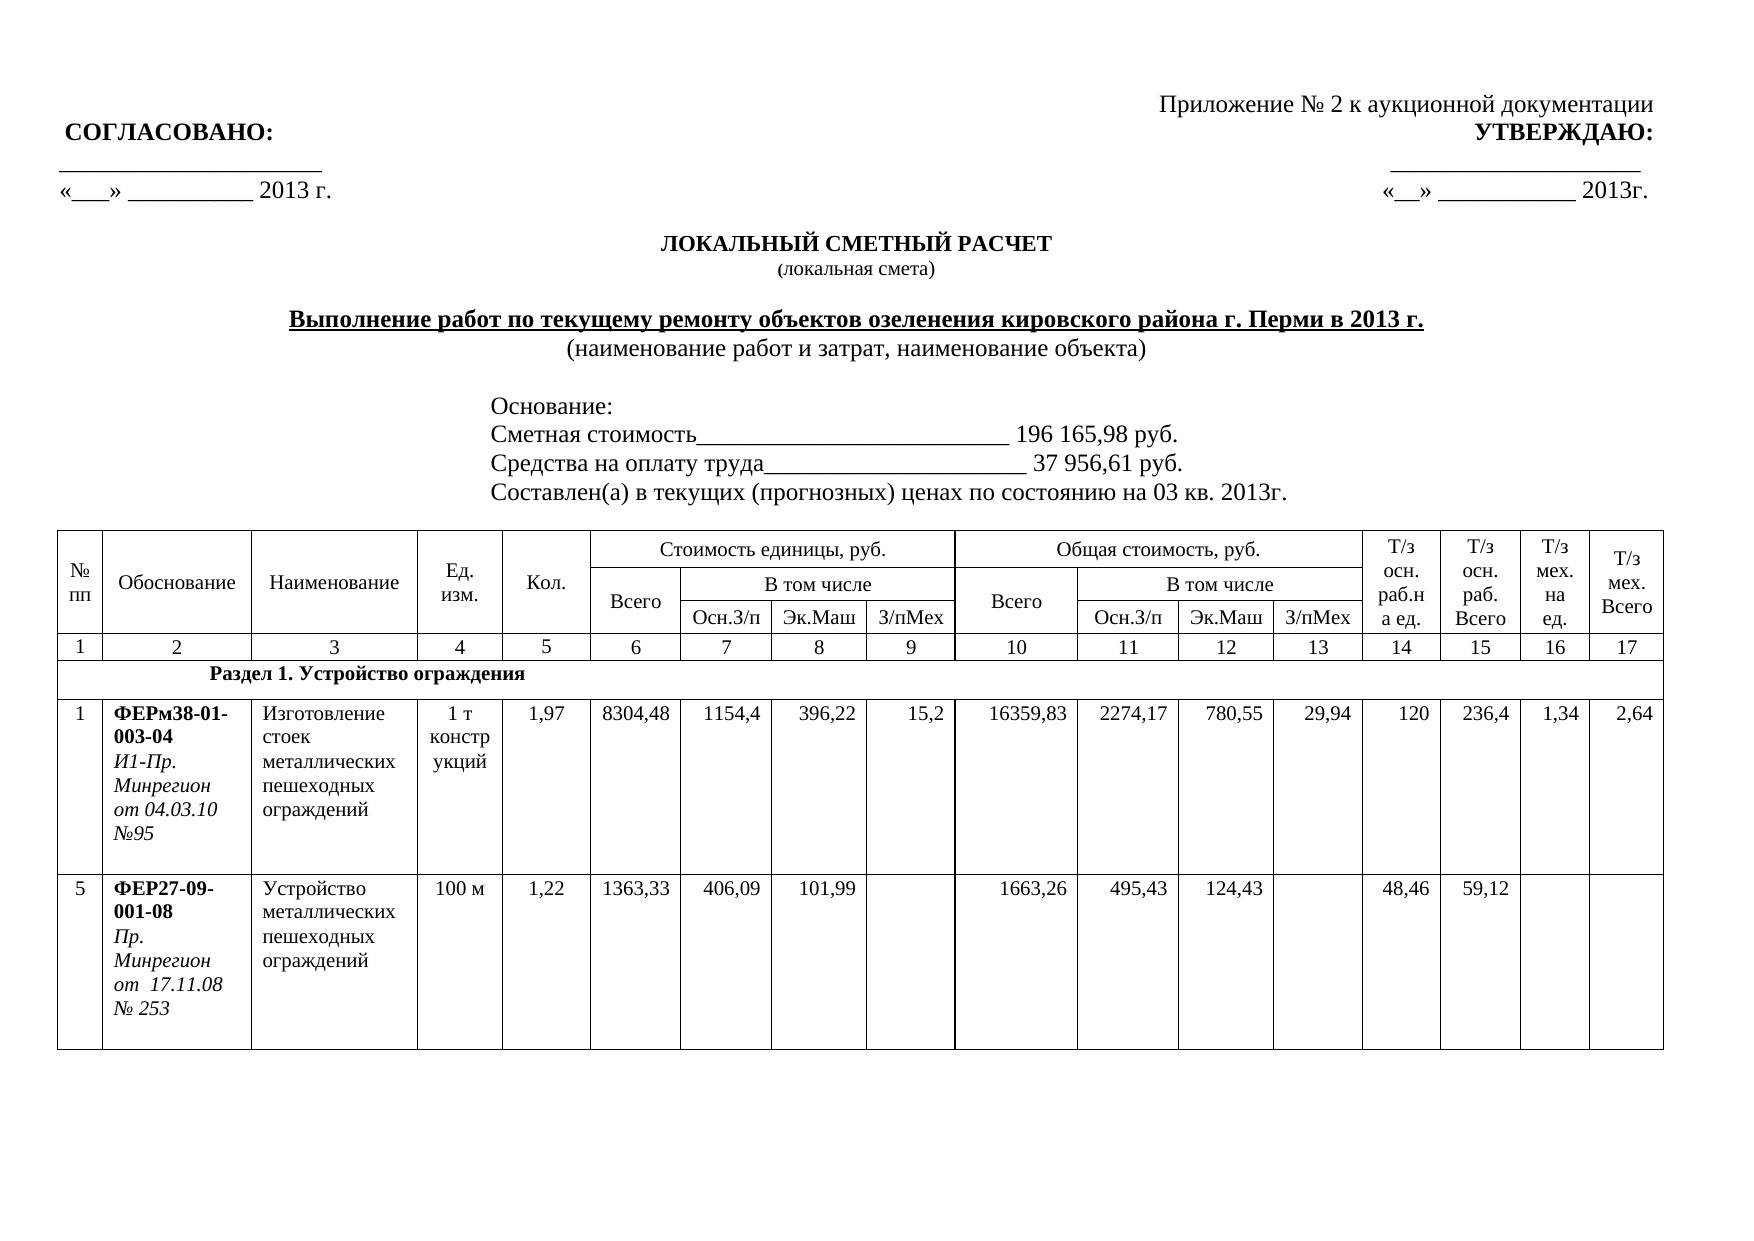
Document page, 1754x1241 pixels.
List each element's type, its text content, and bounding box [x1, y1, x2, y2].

table_cell 14 [1363, 634, 1440, 659]
text (наименование работ и затрат, наименование объекта) [59, 333, 1654, 362]
table_cell 1 [58, 700, 102, 874]
table_cell 1,97 [503, 700, 590, 874]
table_header Т/з осн. раб. Всего [1441, 531, 1520, 633]
table_cell [1274, 875, 1362, 1049]
table_cell Эк.Маш [1179, 601, 1273, 633]
text ЛОКАЛЬНЫЙ СМЕТНЫЙ РАСЧЕТ [59, 230, 1654, 256]
text СОГЛАСОВАНО: УТВЕРЖДАЮ: [59, 117, 1654, 146]
table_header Т/з мех. Всего [1590, 531, 1663, 633]
table_cell 8304,48 [591, 700, 680, 874]
table_cell 15,2 [867, 700, 954, 874]
table_header Кол. [503, 531, 590, 633]
table_cell 12 [1179, 634, 1273, 659]
text (локальная смета) [59, 256, 1654, 280]
table_cell Изготовление стоек металлических пешеходных ограждений [252, 700, 417, 874]
table_cell 9 [867, 634, 954, 659]
table_cell 4 [418, 634, 502, 659]
table_cell Осн.З/п [1078, 601, 1178, 633]
text Выполнение работ по текущему ремонту объектов озеленения кировского района г. Перми в 2013 г. [59, 304, 1654, 333]
table_cell 59,12 [1441, 875, 1520, 1049]
text Основание: [59, 391, 1654, 419]
table_cell Осн.З/п [681, 601, 771, 633]
table_cell 406,09 [681, 875, 771, 1049]
table_cell 5 [503, 634, 590, 659]
table_cell 16359,83 [956, 700, 1077, 874]
table_cell 13 [1274, 634, 1362, 659]
table_cell Всего [956, 568, 1077, 633]
table_cell ФЕР27-09-001-08 Пр. Минрегион от 17.11.08 № 253 [103, 875, 251, 1049]
table_cell В том числе [681, 568, 954, 600]
table_header Стоимость единицы, руб. [591, 531, 954, 567]
table_cell 396,22 [772, 700, 866, 874]
table_cell 29,94 [1274, 700, 1362, 874]
text Средства на оплату труда_____________________ 37 956,61 руб. [59, 448, 1654, 477]
table_header Т/з осн. раб.на ед. [1363, 531, 1440, 633]
table_cell 1,34 [1521, 700, 1589, 874]
table_cell 8 [772, 634, 866, 659]
table_cell 5 [58, 875, 102, 1049]
table_cell 2274,17 [1078, 700, 1178, 874]
table_header Обоснование [103, 531, 251, 633]
table_cell Всего [591, 568, 680, 633]
table_cell Раздел 1. Устройство ограждения [58, 661, 1663, 699]
table_cell 100 м [418, 875, 502, 1049]
table_cell 1 [58, 634, 102, 659]
text _____________________ ____________________ «___» __________ 2013 г. «__» ___________ 2013г. [59, 146, 1654, 204]
table_cell 11 [1078, 634, 1178, 659]
table_cell 10 [956, 634, 1077, 659]
table_cell Устройство металлических пешеходных ограждений [252, 875, 417, 1049]
table_cell 1 т конструкций [418, 700, 502, 874]
table_cell 6 [591, 634, 680, 659]
table_cell [867, 875, 954, 1049]
table_cell 1154,4 [681, 700, 771, 874]
table_cell В том числе [1078, 568, 1362, 600]
table_cell З/пМех [867, 601, 954, 633]
table_cell 48,46 [1363, 875, 1440, 1049]
text Составлен(а) в текущих (прогнозных) ценах по состоянию на 03 кв. 2013г. [59, 477, 1654, 506]
table_cell 780,55 [1179, 700, 1273, 874]
table_cell 2,64 [1590, 700, 1663, 874]
table_cell 1363,33 [591, 875, 680, 1049]
table_cell 7 [681, 634, 771, 659]
table_header № пп [58, 531, 102, 633]
table_header Ед. изм. [418, 531, 502, 633]
table_cell 1663,26 [956, 875, 1077, 1049]
table_cell Эк.Маш [772, 601, 866, 633]
table_cell 3 [252, 634, 417, 659]
table_cell 101,99 [772, 875, 866, 1049]
table_cell 15 [1441, 634, 1520, 659]
table_header Общая стоимость, руб. [956, 531, 1362, 567]
table_cell ФЕРм38-01-003-04 И1-Пр. Минрегион от 04.03.10 №95 [103, 700, 251, 874]
table_cell 16 [1521, 634, 1589, 659]
text Сметная стоимость_________________________ 196 165,98 руб. [59, 419, 1654, 448]
table_cell 17 [1590, 634, 1663, 659]
table_cell [1521, 875, 1589, 1049]
table_cell [1590, 875, 1663, 1049]
table_header Т/з мех. на ед. [1521, 531, 1589, 633]
table_header Наименование [252, 531, 417, 633]
table_cell 495,43 [1078, 875, 1178, 1049]
table_cell 2 [103, 634, 251, 659]
table_cell З/пМех [1274, 601, 1362, 633]
table_cell 124,43 [1179, 875, 1273, 1049]
text Приложение № 2 к аукционной документации [59, 89, 1654, 117]
table_cell 236,4 [1441, 700, 1520, 874]
table_cell 120 [1363, 700, 1440, 874]
table_cell 1,22 [503, 875, 590, 1049]
